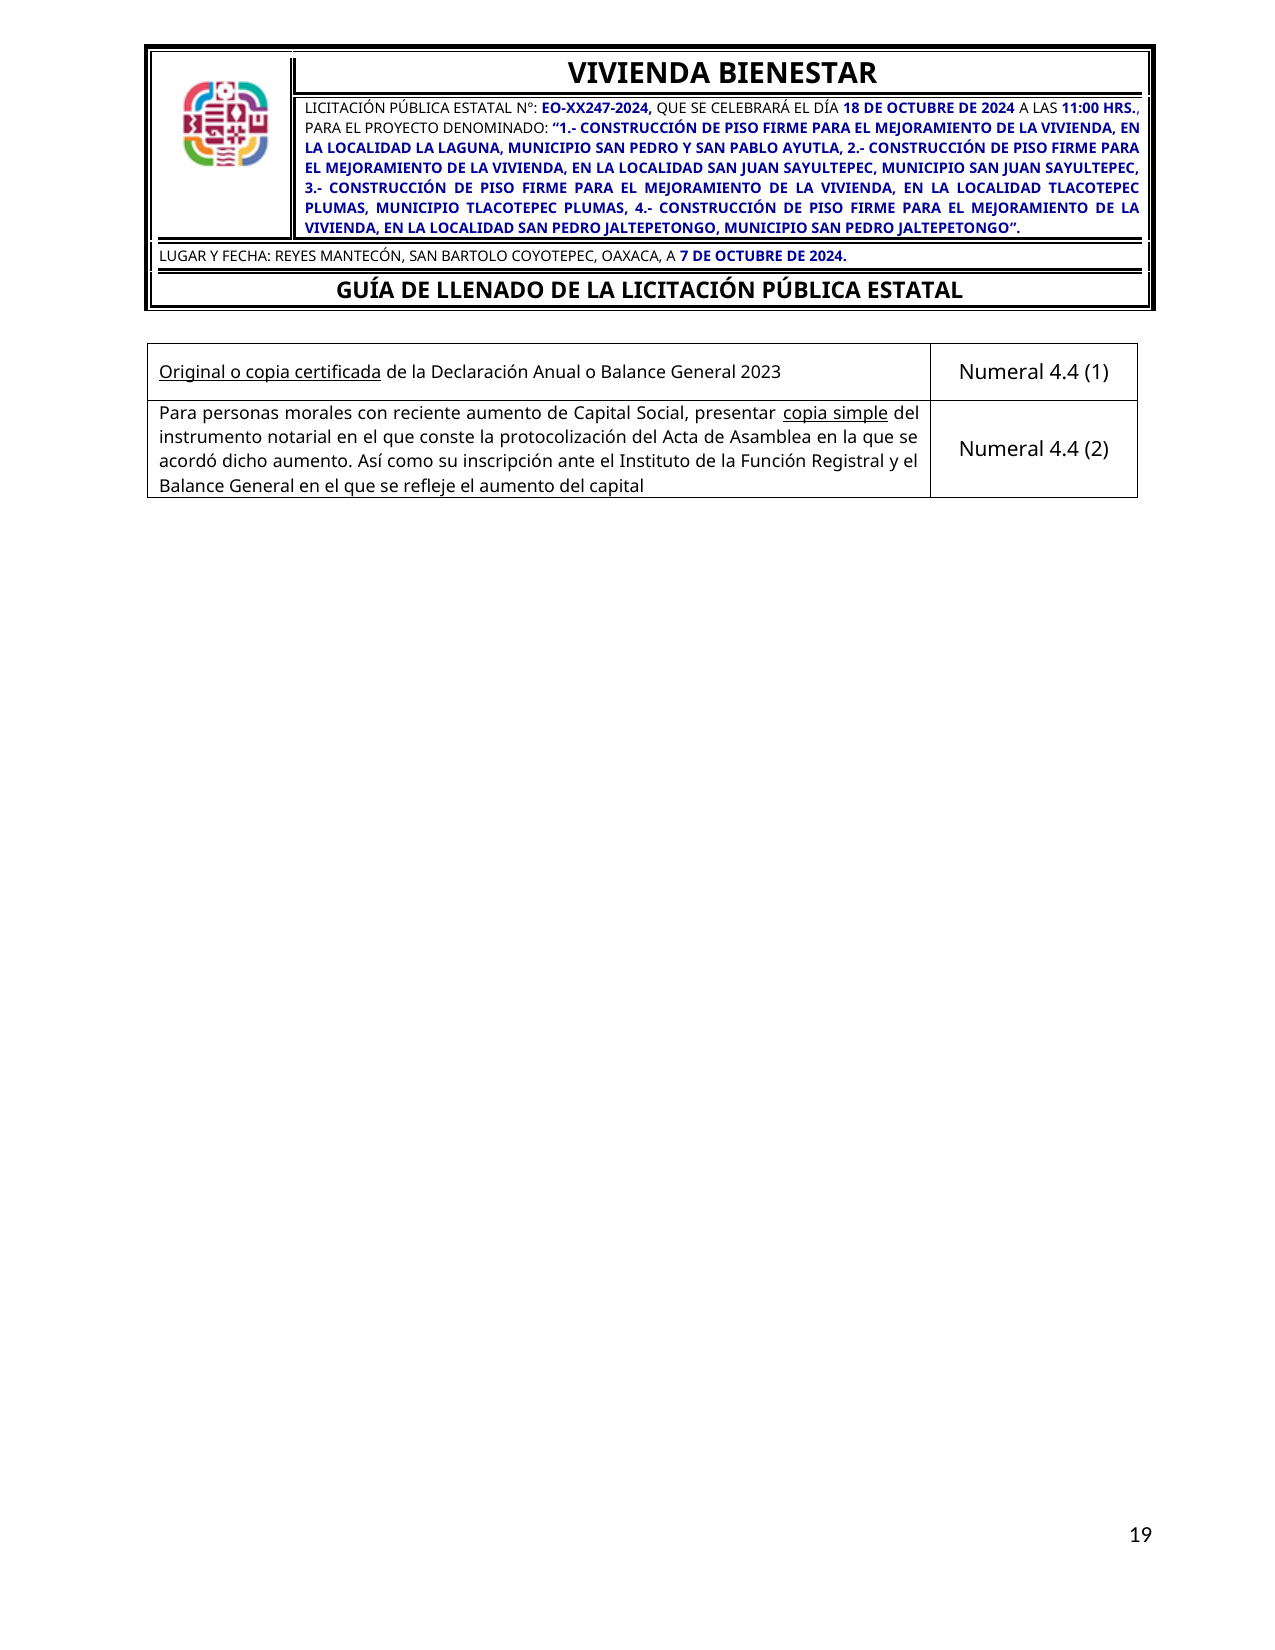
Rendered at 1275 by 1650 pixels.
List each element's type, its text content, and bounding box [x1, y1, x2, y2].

table_cell Para personas morales con reciente aumento de Capital Social, presentar copia simple del instrumento notarial en el que conste la protocolización del Acta de Asamblea en la que se acordó dicho aumento. Así como su inscripción ante el Instituto de la Función Registral y el Balance General en el que se refleje el aumento del capital [148, 401, 930, 497]
table_cell Numeral 4.4 (2) [931, 401, 1137, 497]
table_header Original o copia certificada de la Declaración Anual o Balance General 2023 [148, 344, 930, 399]
picture [172, 73, 279, 172]
table_header Numeral 4.4 (1) [931, 344, 1137, 399]
